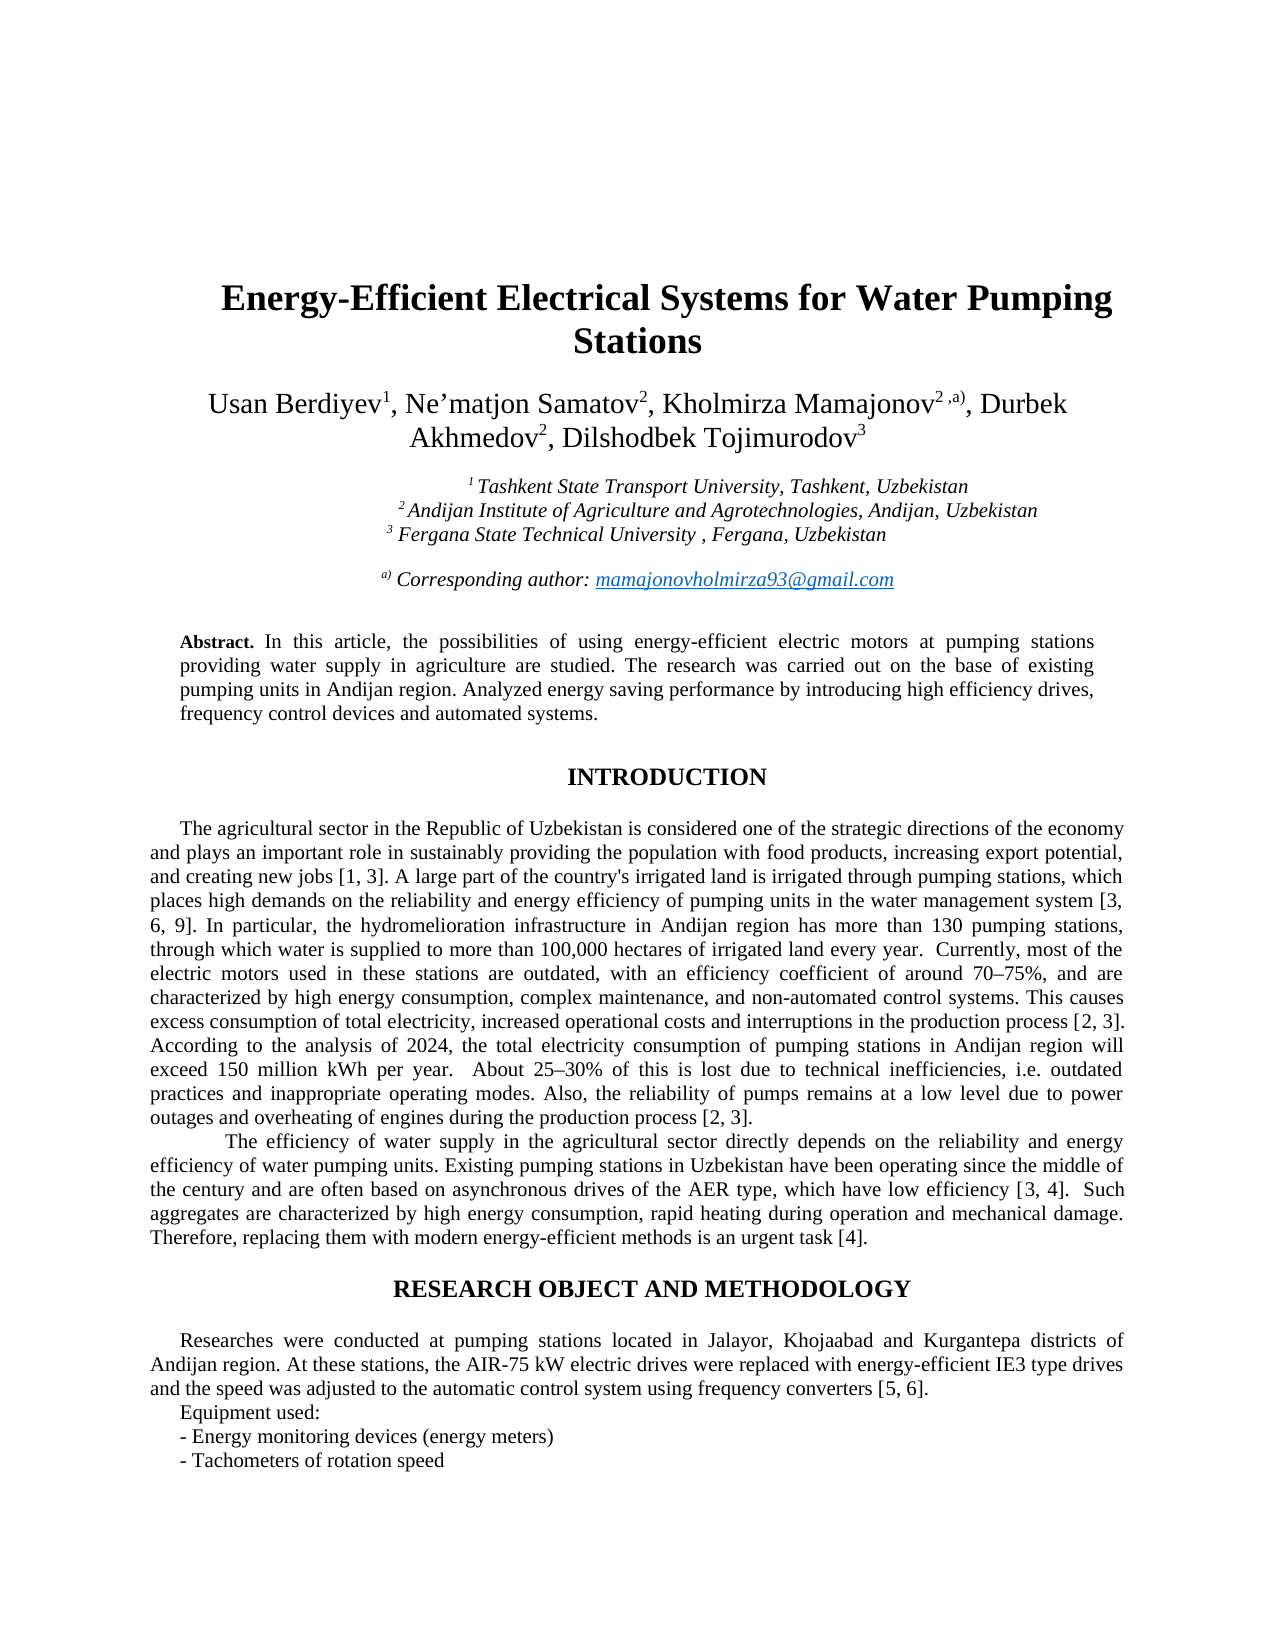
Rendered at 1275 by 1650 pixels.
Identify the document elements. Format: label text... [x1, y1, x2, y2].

text Equipment used: [150, 1400, 1125, 1424]
text - Tachometers of rotation speed [150, 1448, 1125, 1472]
subtitle 2 Andijan Institute of Agriculture and Agrotechnologies, Andijan, Uzbekistan [150, 498, 1229, 522]
text Energy-Efficient Electrical Systems for Water Pumping Stations [150, 275, 1125, 361]
text The agricultural sector in the Republic of Uzbekistan is considered one of the strategic directions of the economy and plays an important role in sustainably providing the population with food products, increasing export potential, and creating new jobs [1, 3]. A large part of the country's irrigated land is irrigated through pumping stations, which places high demands on the reliability and energy efficiency of pumping units in the water management system [3, 6, 9]. In particular, the hydromelioration infrastructure in Andijan region has more than 130 pumping stations, through which water is supplied to more than 100,000 hectares of irrigated land every year. Currently, most of the electric motors used in these stations are outdated, with an efficiency coefficient of around 70–75%, and are characterized by high energy consumption, complex maintenance, and non-automated control systems. This causes excess consumption of total electricity, increased operational costs and interruptions in the production process [2, 3]. According to the analysis of 2024, the total electricity consumption of pumping stations in Andijan region will exceed 150 million kWh per year. About 25–30% of this is lost due to technical inefficiencies, i.e. outdated practices and inappropriate operating modes. Also, the reliability of pumps remains at a low level due to power outages and overheating of engines during the production process [2, 3]. [150, 816, 1125, 1129]
list RESEARCH OBJECT AND METHODOLOGY [150, 1274, 1125, 1303]
text The efficiency of water supply in the agricultural sector directly depends on the reliability and energy efficiency of water pumping units. Existing pumping stations in Uzbekistan have been operating since the middle of the century and are often based on asynchronous drives of the AER type, which have low efficiency [3, 4]. Such aggregates are characterized by high energy consumption, rapid heating during operation and mechanical damage. Therefore, replacing them with modern energy-efficient methods is an urgent task [4]. [150, 1129, 1125, 1249]
text Usan Berdiyev1, Ne’matjon Samatov2, Kholmirza Mamajonov2 ,a), Durbek Akhmedov2, Dilshodbek Tojimurodov3 [150, 386, 1125, 453]
text Researches were conducted at pumping stations located in Jalayor, Khojaabad and Kurgantepa districts of Andijan region. At these stations, the AIR-75 kW electric drives were replaced with energy-efficient IE3 type drives and the speed was adjusted to the automatic control system using frequency converters [5, 6]. [150, 1328, 1125, 1400]
subtitle 1 Tashkent State Transport University, Tashkent, Uzbekistan [150, 474, 1229, 498]
text 3 Fergana State Technical University , Fergana, Uzbekistan [150, 522, 1125, 546]
text - Energy monitoring devices (energy meters) [150, 1424, 1125, 1448]
text Abstract. In this article, the possibilities of using energy-efficient electric motors at pumping stations providing water supply in agriculture are studied. The research was carried out on the base of existing pumping units in Andijan region. Analyzed energy saving performance by introducing high efficiency drives, frequency control devices and automated systems. [179, 629, 1095, 725]
text INTRODUCTION [150, 762, 1125, 791]
text a) Corresponding author: mamajonovholmirza93@gmail.com [150, 567, 1125, 591]
